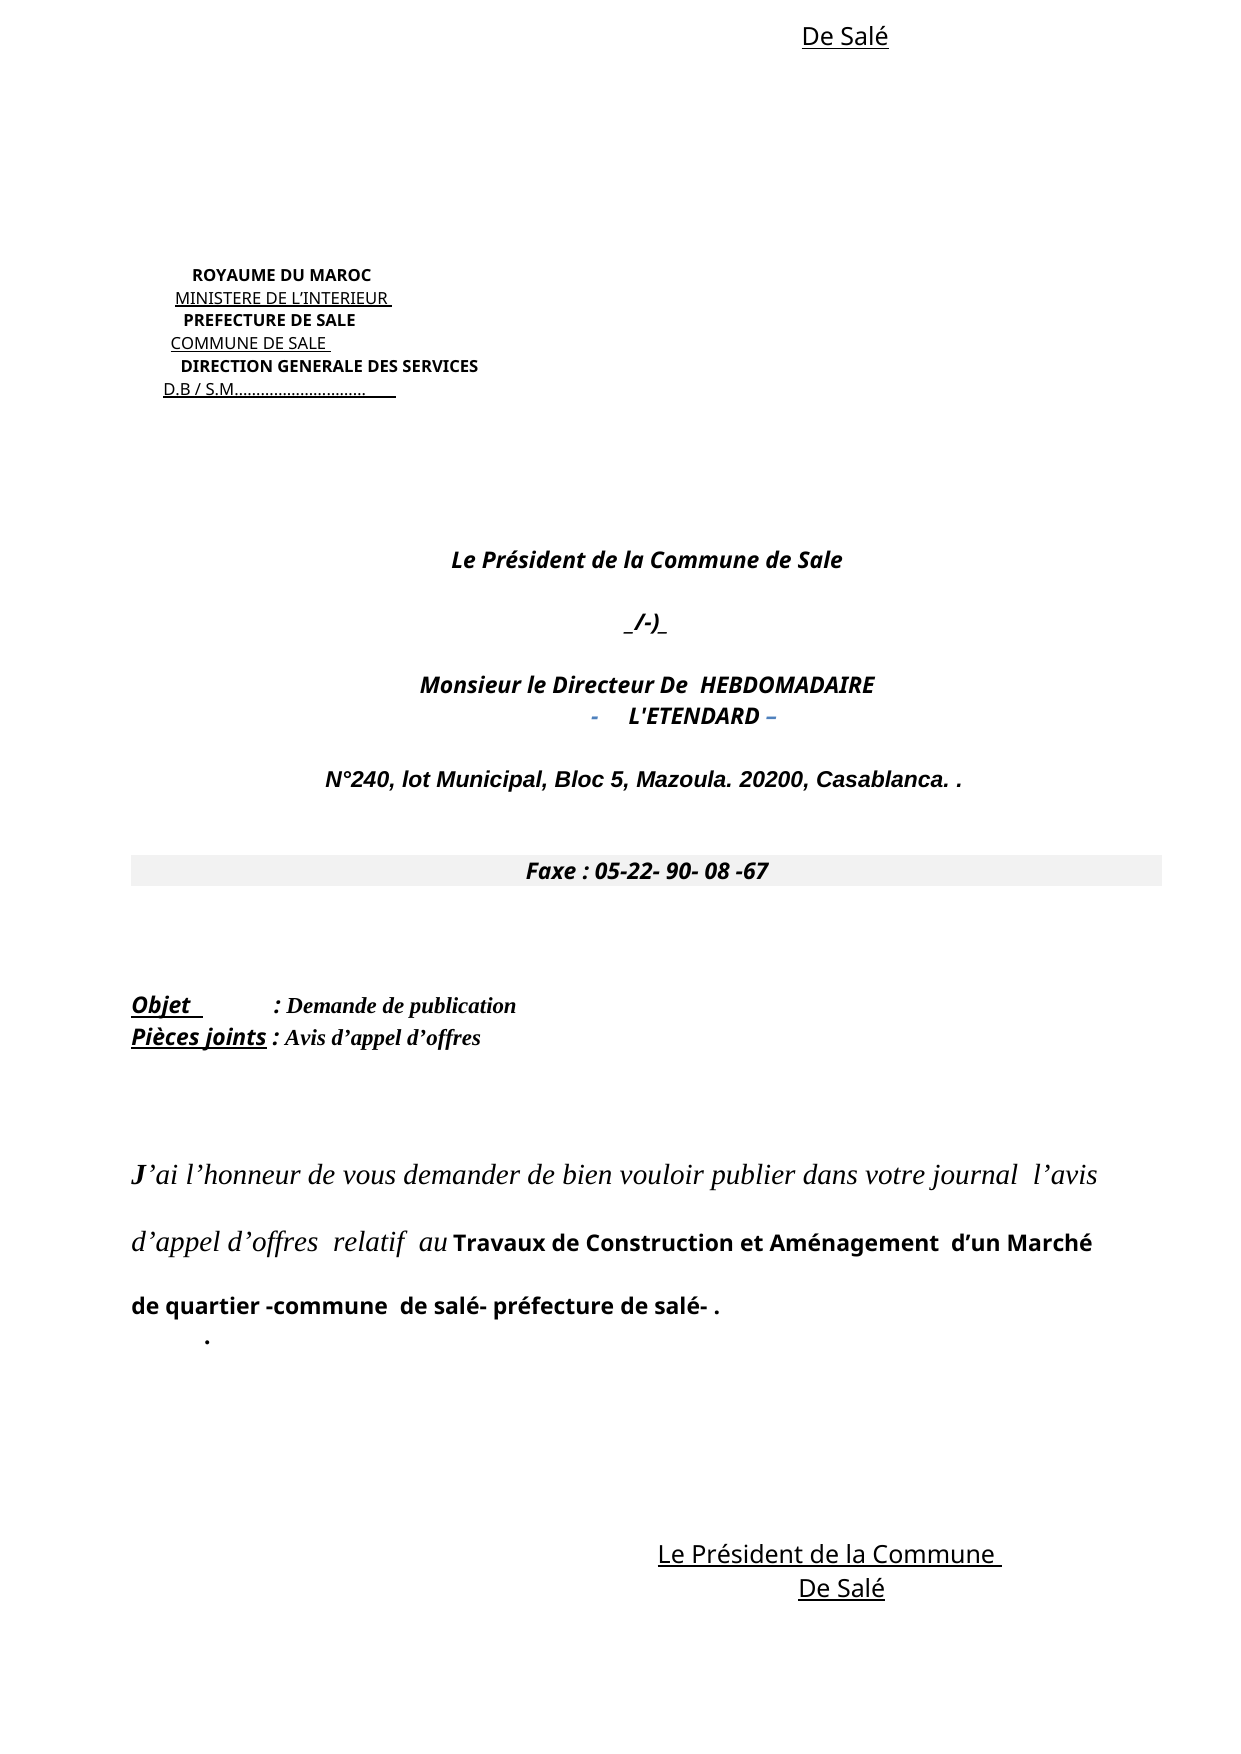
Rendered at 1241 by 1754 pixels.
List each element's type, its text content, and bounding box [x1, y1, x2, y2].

text _/-)_ [131, 606, 1162, 637]
text Le Président de la Commune de Sale [131, 544, 1162, 575]
subtitle Monsieur le Directeur De HEBDOMADAIRE [131, 669, 1162, 700]
text MINISTERE DE L’INTERIEUR [131, 286, 1162, 309]
title d’appel d’offres relatif au Travaux de Construction et Aménagement d’un Marché [131, 1224, 1162, 1258]
title J’ai l’honneur de vous demander de bien vouloir publier dans votre journal l’avis [131, 1157, 1162, 1191]
text . [131, 1321, 1162, 1350]
subtitle L'ETENDARD – [205, 700, 1162, 731]
title de quartier -commune de salé- préfecture de salé- . [131, 1290, 1162, 1321]
text N°240, lot Municipal, Bloc 5, Mazoula. 20200, Casablanca. . [131, 766, 1162, 792]
text COMMUNE DE SALE [131, 332, 1162, 354]
text Pièces joints : Avis d’appel d’offres [131, 1021, 1162, 1052]
text De Salé [131, 1570, 1162, 1604]
text Objet : Demande de publication [131, 989, 1162, 1021]
text D.B / S.M………………………… [131, 377, 1162, 400]
text Le Président de la Commune [353, 1536, 1162, 1570]
text ROYAUME DU MAROC [131, 264, 1162, 286]
text Faxe : 05-22- 90- 08 -67 [131, 855, 1162, 886]
text De Salé [131, 19, 1162, 53]
text PREFECTURE DE SALE [131, 309, 1162, 332]
text DIRECTION GENERALE DES SERVICES [131, 354, 1162, 377]
